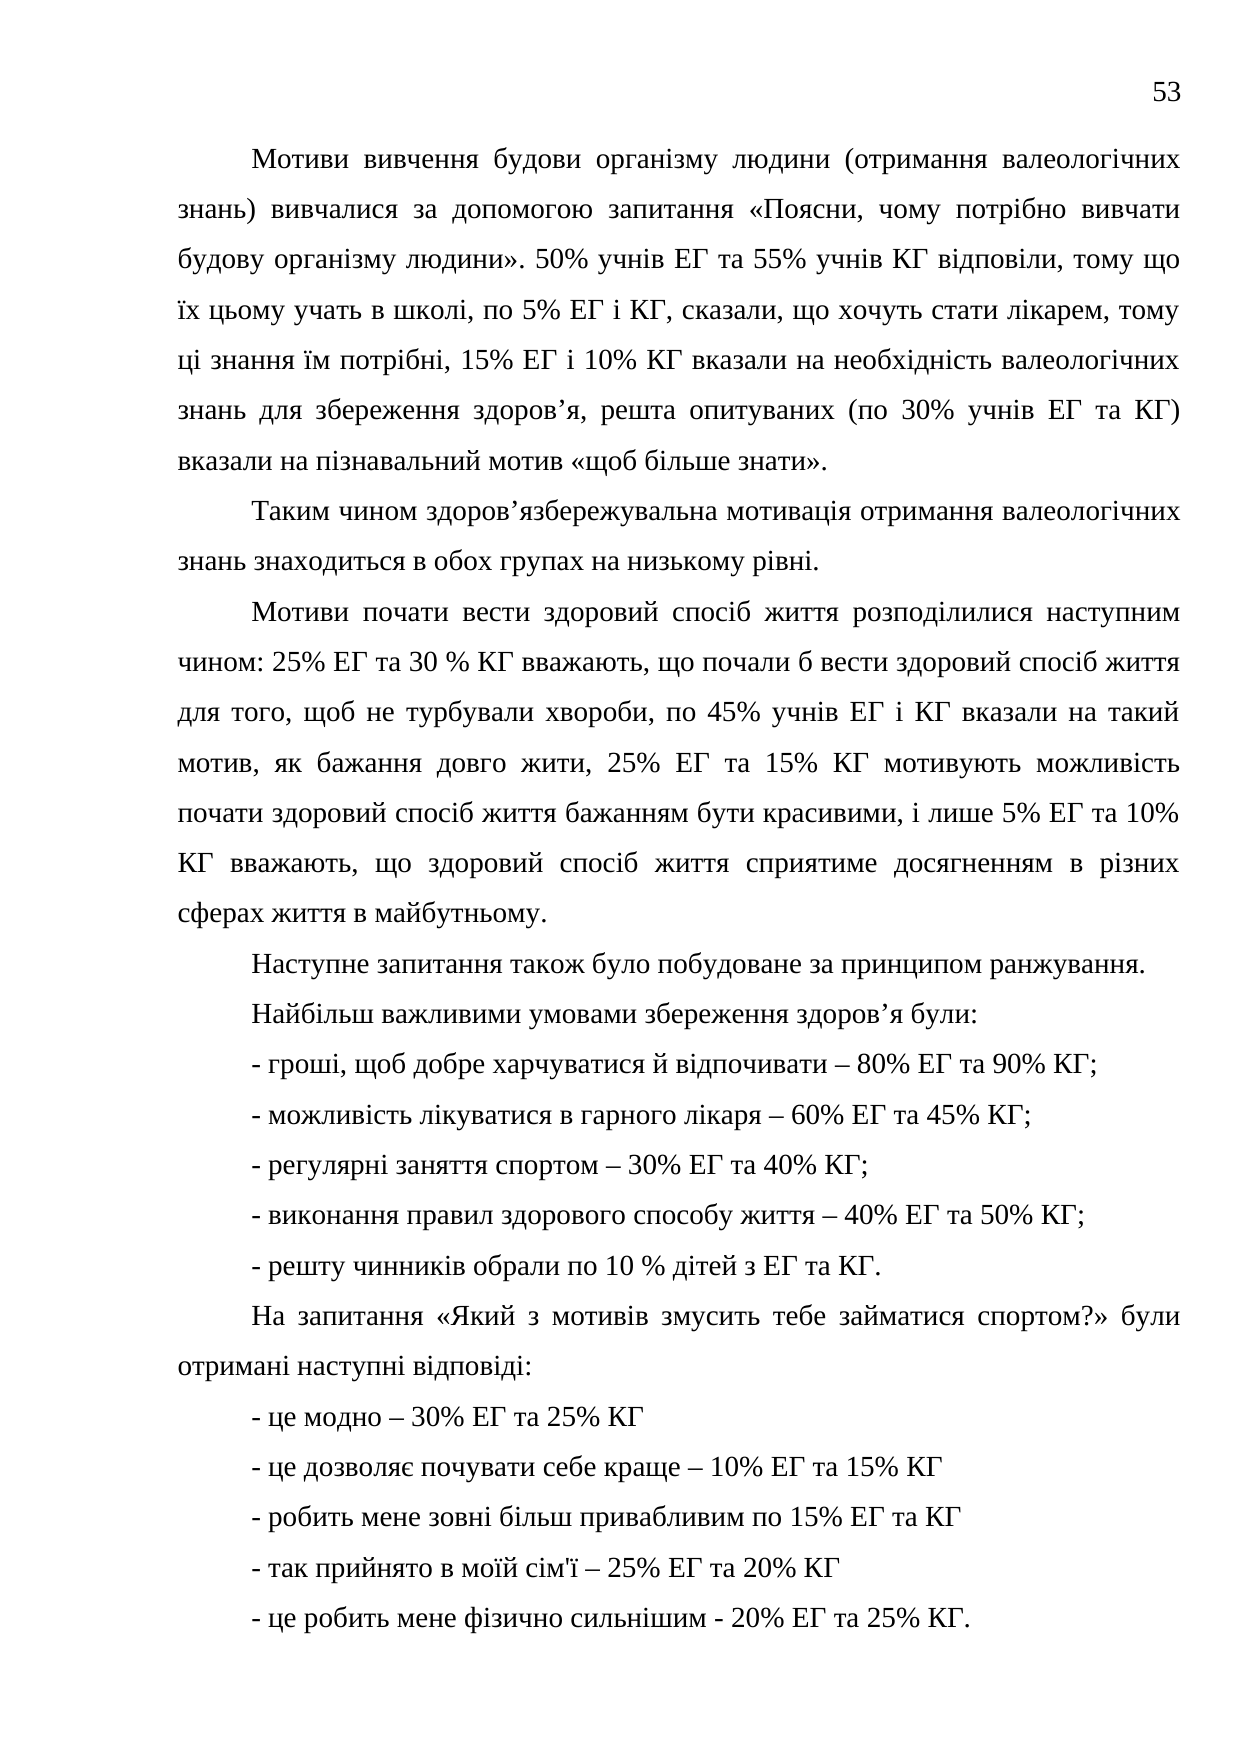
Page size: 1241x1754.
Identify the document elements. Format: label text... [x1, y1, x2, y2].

text На запитання «Який з мотивів змусить тебе займатися спортом?» були отримані наступні відповіді: [177, 1298, 1181, 1382]
text - робить мене зовні більш привабливим по 15% ЕГ та КГ [177, 1499, 1181, 1533]
text - виконання правил здорового способу життя – 40% ЕГ та 50% КГ; [177, 1197, 1181, 1231]
text Найбільш важливими умовами збереження здоров’я були: [177, 996, 1181, 1030]
text Мотиви вивчення будови організму людини (отримання валеологічних знань) вивчалися за допомогою запитання «Поясни, чому потрібно вивчати будову організму людини». 50% учнів ЕГ та 55% учнів КГ відповіли, тому що їх цьому учать в школі, по 5% ЕГ і КГ, сказали, що хочуть стати лікарем, тому ці знання їм потрібні, 15% ЕГ і 10% КГ вказали на необхідність валеологічних знань для збереження здоров’я, решта опитуваних (по 30% учнів ЕГ та КГ) вказали на пізнавальний мотив «щоб більше знати». [177, 141, 1181, 476]
text Наступне запитання також було побудоване за принципом ранжування. [177, 946, 1181, 979]
text - гроші, щоб добре харчуватися й відпочивати – 80% ЕГ та 90% КГ; [177, 1047, 1181, 1080]
text Мотиви почати вести здоровий спосіб життя розподілилися наступним чином: 25% ЕГ та 30 % КГ вважають, що почали б вести здоровий спосіб життя для того, щоб не турбували хвороби, по 45% учнів ЕГ і КГ вказали на такий мотив, як бажання довго жити, 25% ЕГ та 15% КГ мотивують можливість почати здоровий спосіб життя бажанням бути красивими, і лише 5% ЕГ та 10% КГ вважають, що здоровий спосіб життя сприятиме досягненням в різних сферах життя в майбутньому. [177, 594, 1181, 929]
text - це модно – 30% ЕГ та 25% КГ [177, 1399, 1181, 1432]
text - так прийнято в моїй сім'ї – 25% ЕГ та 20% КГ [177, 1550, 1181, 1583]
text - регулярні заняття спортом – 30% ЕГ та 40% КГ; [177, 1147, 1181, 1181]
text - це дозволяє почувати себе краще – 10% ЕГ та 15% КГ [177, 1449, 1181, 1483]
text - можливість лікуватися в гарного лікаря – 60% ЕГ та 45% КГ; [177, 1097, 1181, 1130]
text Таким чином здоров’язбережувальна мотивація отримання валеологічних знань знаходиться в обох групах на низькому рівні. [177, 493, 1181, 577]
text - решту чинників обрали по 10 % дітей з ЕГ та КГ. [177, 1248, 1181, 1281]
text - це робить мене фізично сильнішим - 20% ЕГ та 25% КГ. [177, 1600, 1181, 1633]
